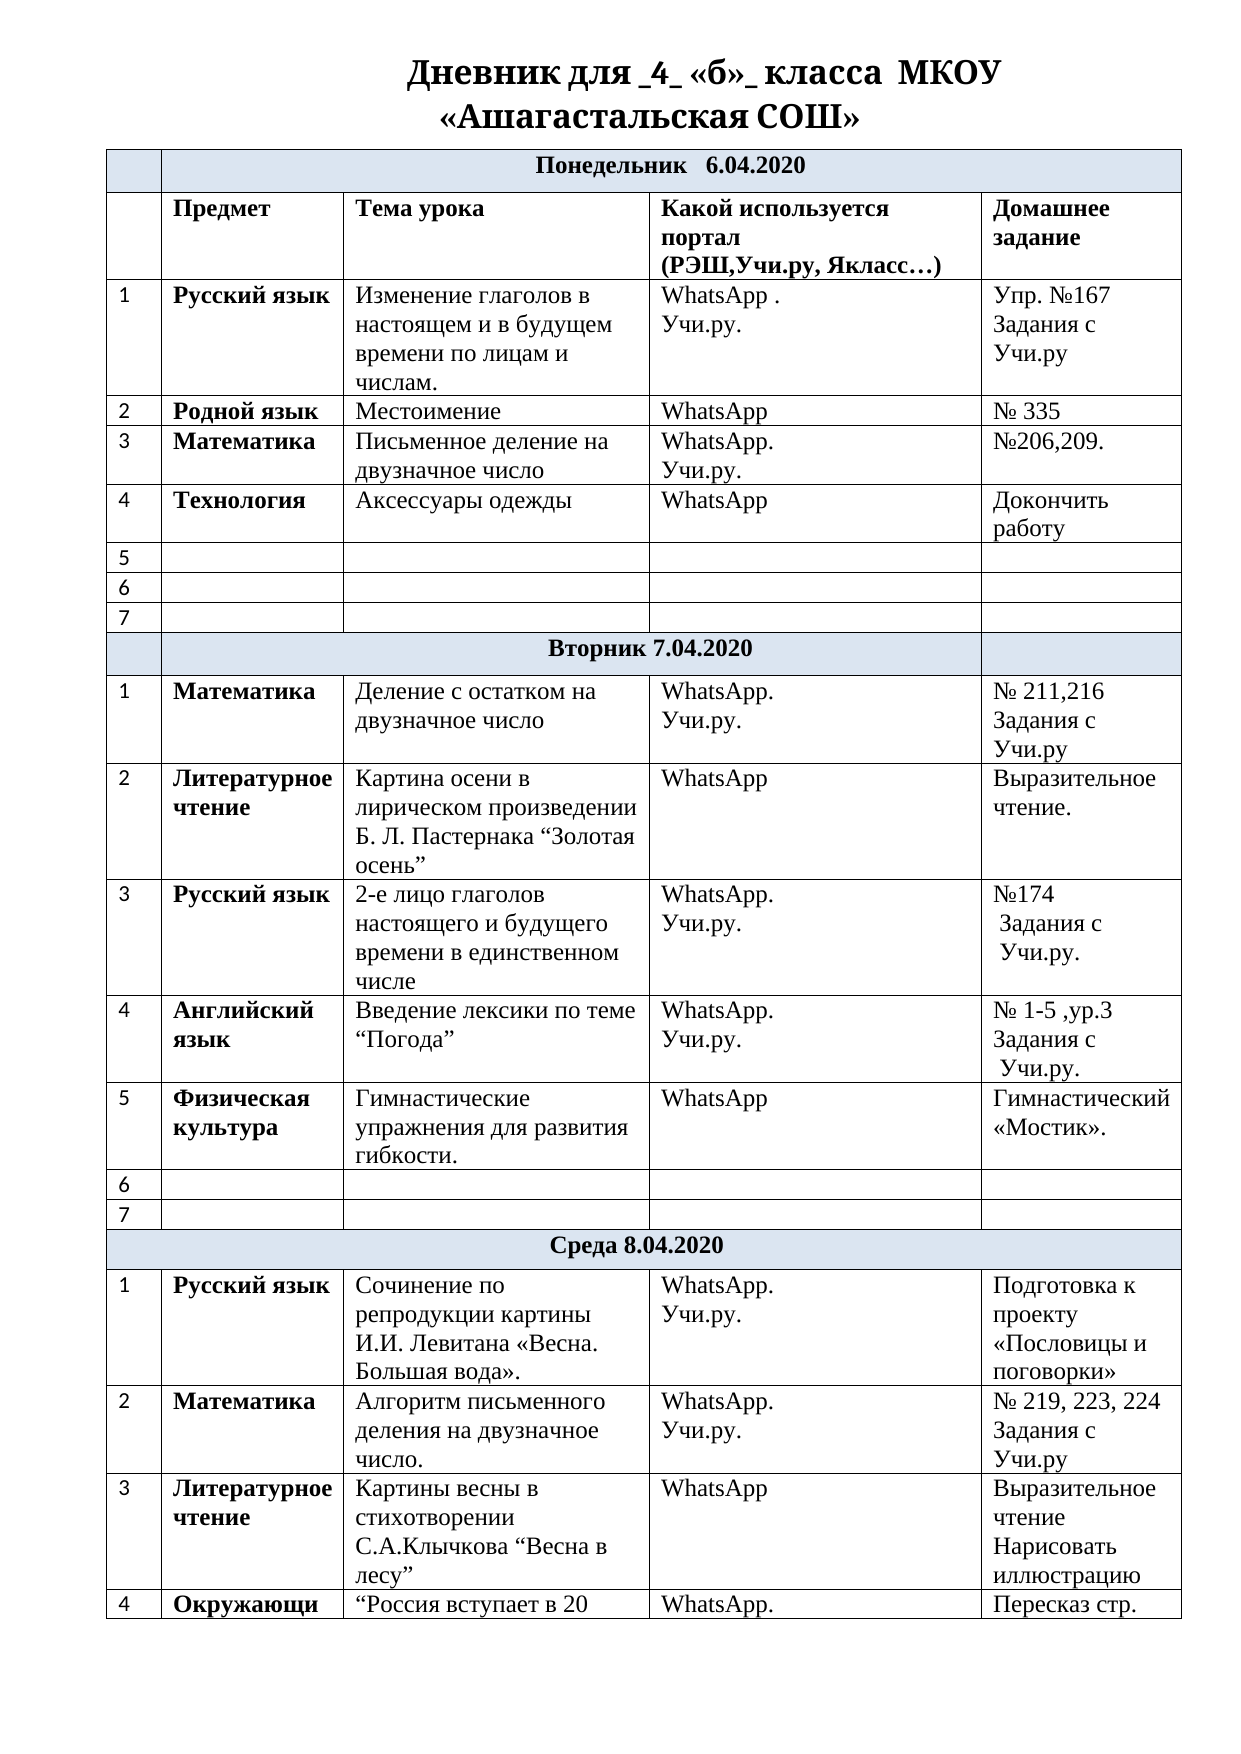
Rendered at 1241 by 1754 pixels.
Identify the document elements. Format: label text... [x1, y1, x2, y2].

table_cell Выразительное чтение Нарисовать иллюстрацию [982, 1474, 1181, 1588]
table_cell WhatsApp [650, 1083, 981, 1169]
table_cell №174 Задания с Учи.ру. [982, 880, 1181, 994]
table_cell Родной язык [162, 396, 343, 425]
table_cell [162, 1200, 343, 1229]
table_cell Какой используется портал (РЭШ,Учи.ру, Якласс…) [650, 193, 981, 279]
table_cell Гимнастические упражнения для развития гибкости. [344, 1083, 649, 1169]
table_cell 2 [107, 396, 161, 425]
table_cell 1 [107, 676, 161, 762]
title Дневник для _4_ «б»_ класса МКОУ «Ашагастальская СОШ» [148, 54, 1152, 137]
table_cell 5 [107, 1083, 161, 1169]
table_cell 4 [107, 485, 161, 542]
table_cell [162, 603, 343, 632]
table_cell Математика [162, 426, 343, 484]
table_cell №206,209. [982, 426, 1181, 484]
table_cell 2 [107, 1386, 161, 1472]
table_cell [162, 1170, 343, 1199]
table_cell WhatsApp. Учи.ру. [650, 1386, 981, 1472]
table_cell [650, 1170, 981, 1199]
table_cell Алгоритм письменного деления на двузначное число. [344, 1386, 649, 1472]
table_cell [982, 573, 1181, 602]
table_cell Домашнее задание [982, 193, 1181, 279]
table_cell [344, 603, 649, 632]
table_header Понедельник 6.04.2020 [162, 150, 1181, 192]
table_cell [344, 573, 649, 602]
table_cell [982, 1170, 1181, 1199]
table_cell Докончить работу [982, 485, 1181, 542]
table_cell Подготовка к проекту «Пословицы и поговорки» [982, 1270, 1181, 1385]
table_cell [162, 543, 343, 572]
table_cell [107, 633, 161, 675]
table_cell Сочинение по репродукции картины И.И. Левитана «Весна. Большая вода». [344, 1270, 649, 1385]
table_cell [162, 573, 343, 602]
table_cell WhatsApp. Учи.ру. [650, 1590, 981, 1618]
table_cell Предмет [162, 193, 343, 279]
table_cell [344, 1590, 649, 1618]
table_cell 7 [107, 1200, 161, 1229]
table_cell Среда 8.04.2020 [107, 1230, 1181, 1269]
table_cell № 335 [982, 396, 1181, 425]
table_cell № 1-5 ,ур.3 Задания с Учи.ру. [982, 996, 1181, 1082]
table_cell [982, 603, 1181, 632]
table_cell [344, 1200, 649, 1229]
table_cell 6 [107, 1170, 161, 1199]
table_cell [344, 1170, 649, 1199]
table_cell [344, 543, 649, 572]
table_cell [982, 543, 1181, 572]
table_cell [982, 1200, 1181, 1229]
table_cell Вторник 7.04.2020 [162, 633, 981, 675]
table_cell Математика [162, 676, 343, 762]
table_cell № 211,216 Задания с Учи.ру [982, 676, 1181, 762]
table_cell 1 [107, 280, 161, 395]
table_cell WhatsApp [650, 1474, 981, 1588]
table_cell Гимнастический «Мостик». [982, 1083, 1181, 1169]
table_cell Тема урока [344, 193, 649, 279]
table_cell Местоимение [344, 396, 649, 425]
table_cell Письменное деление на двузначное число [344, 426, 649, 484]
table_cell WhatsApp [650, 396, 981, 425]
table_cell 1 [107, 1270, 161, 1385]
table_cell Математика [162, 1386, 343, 1472]
table_cell Деление с остатком на двузначное число [344, 676, 649, 762]
table_cell Введение лексики по теме “Погода” [344, 996, 649, 1082]
table_cell 3 [107, 880, 161, 994]
table_cell WhatsApp. Учи.ру. [650, 676, 981, 762]
table_cell WhatsApp. Учи.ру. [650, 1270, 981, 1385]
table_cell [982, 1590, 1181, 1618]
table_cell 3 [107, 1474, 161, 1588]
table_cell Русский язык [162, 1270, 343, 1385]
table_cell Выразительное чтение. [982, 764, 1181, 878]
table_cell Аксессуары одежды [344, 485, 649, 542]
table_cell WhatsApp [650, 485, 981, 542]
table_cell Картины весны в стихотворении С.А.Клычкова “Весна в лесу” [344, 1474, 649, 1588]
table_cell Изменение глаголов в настоящем и в будущем времени по лицам и числам. [344, 280, 649, 395]
table_cell 2 [107, 764, 161, 878]
table_cell 6 [107, 573, 161, 602]
table_cell 7 [107, 603, 161, 632]
table_cell WhatsApp . Учи.ру. [650, 280, 981, 395]
table_cell Окружающий мир [162, 1590, 343, 1618]
table_cell Русский язык [162, 280, 343, 395]
table_header [107, 150, 161, 192]
table_cell [650, 1200, 981, 1229]
table_cell 4 [107, 1590, 161, 1618]
table_cell WhatsApp [650, 764, 981, 878]
table_cell WhatsApp. Учи.ру. [650, 426, 981, 484]
table_cell Русский язык [162, 880, 343, 994]
table_cell [982, 633, 1181, 675]
table_cell [650, 573, 981, 602]
table_cell [107, 193, 161, 279]
table_cell WhatsApp. Учи.ру. [650, 996, 981, 1082]
table_cell 4 [107, 996, 161, 1082]
table_cell Литературное чтение [162, 764, 343, 878]
table_cell Упр. №167 Задания с Учи.ру [982, 280, 1181, 395]
table_cell Английский язык [162, 996, 343, 1082]
table_cell № 219, 223, 224 Задания с Учи.ру [982, 1386, 1181, 1472]
table_cell Литературное чтение [162, 1474, 343, 1588]
table_cell Картина осени в лирическом произведении Б. Л. Пастернака “Золотая осень” [344, 764, 649, 878]
table_cell Физическая культура [162, 1083, 343, 1169]
table_cell 5 [107, 543, 161, 572]
table_cell [650, 603, 981, 632]
table_cell [650, 543, 981, 572]
table_cell 3 [107, 426, 161, 484]
table_cell WhatsApp. Учи.ру. [650, 880, 981, 994]
table_cell 2-е лицо глаголов настоящего и будущего времени в единственном числе [344, 880, 649, 994]
table_cell Технология [162, 485, 343, 542]
